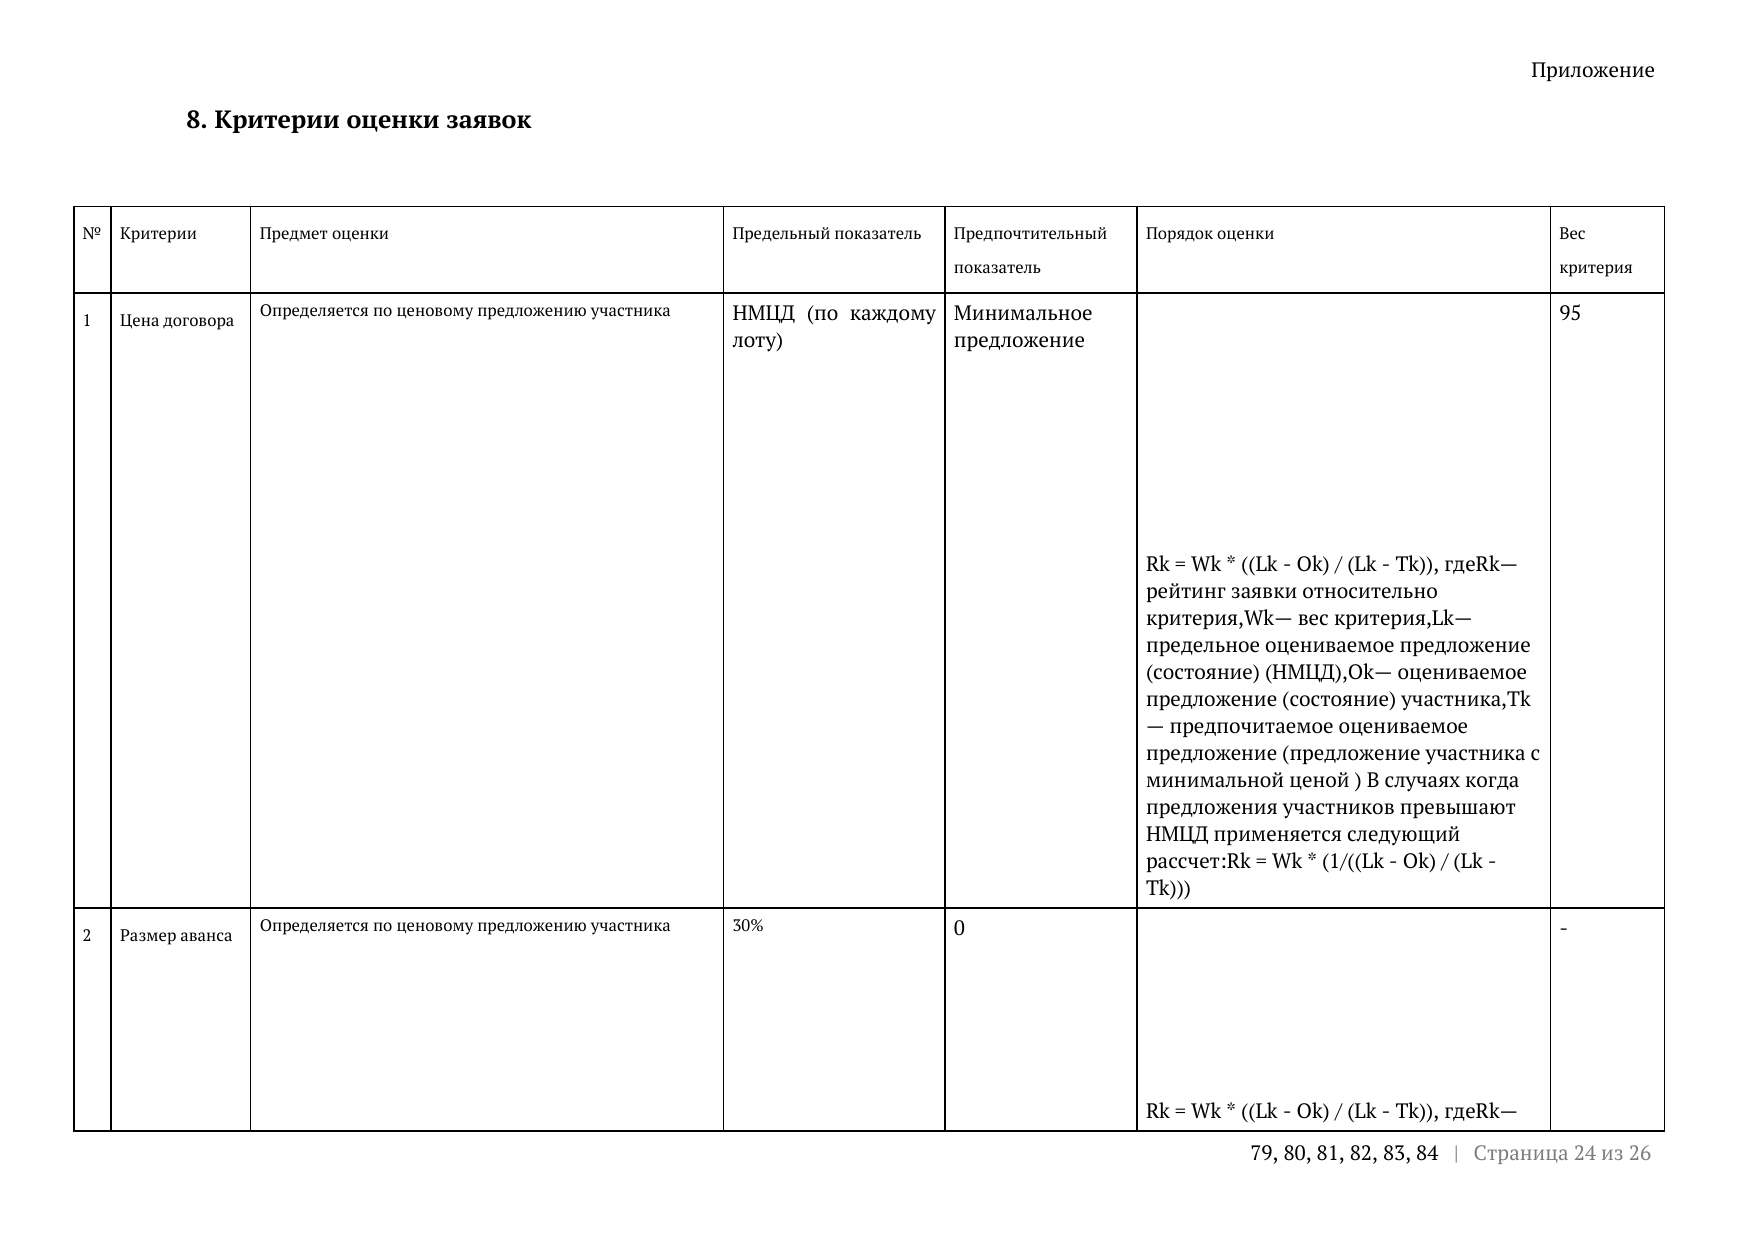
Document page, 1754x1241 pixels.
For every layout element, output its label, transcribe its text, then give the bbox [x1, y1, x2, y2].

table_header Предельный показатель [724, 207, 944, 292]
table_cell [1138, 909, 1550, 1130]
table_header Порядок оценки [1138, 207, 1550, 292]
table_cell Критерии оценки заявок [177, 96, 1664, 166]
table_header № [75, 207, 110, 292]
table_cell Цена договора [112, 294, 250, 907]
table_cell Определяется по ценовому предложению участника [251, 294, 723, 907]
table_cell 2 [75, 909, 110, 1130]
table_cell - [1551, 909, 1664, 1130]
table_cell Размер аванса [112, 909, 250, 1130]
table_header Предпочтительный показатель [946, 207, 1136, 292]
table_cell 1 [75, 294, 110, 907]
table_cell 0 [946, 909, 1136, 1130]
table_cell Rk = Wk * ((Lk - Ok) / (Lk - Tk)), где Rk— рейтинг заявки относительно критерия, Wk— вес критерия, Lk— предельное оцениваемое предложение (состояние) (НМЦД), Ok— оцениваемое предложение (состояние) участника, Tk— предпочитаемое оцениваемое предложение (предложение участника с минимальной ценой ) В случаях когда предложения участников превышают НМЦД применяется следующий рассчет: Rk = Wk * (1/((Lk - Ok) / (Lk - Tk))) [1138, 294, 1550, 907]
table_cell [251, 909, 723, 1130]
table_header Критерии [112, 207, 250, 292]
table_cell 30% [724, 909, 944, 1130]
table_header Вес критерия [1551, 207, 1664, 292]
table_header Приложение [177, 44, 1664, 96]
table_header Предмет оценки [251, 207, 723, 292]
table_cell Минимальное предложение [946, 294, 1136, 907]
table_cell НМЦД (по каждому лоту) [724, 294, 944, 907]
table_cell 95 [1551, 294, 1664, 907]
